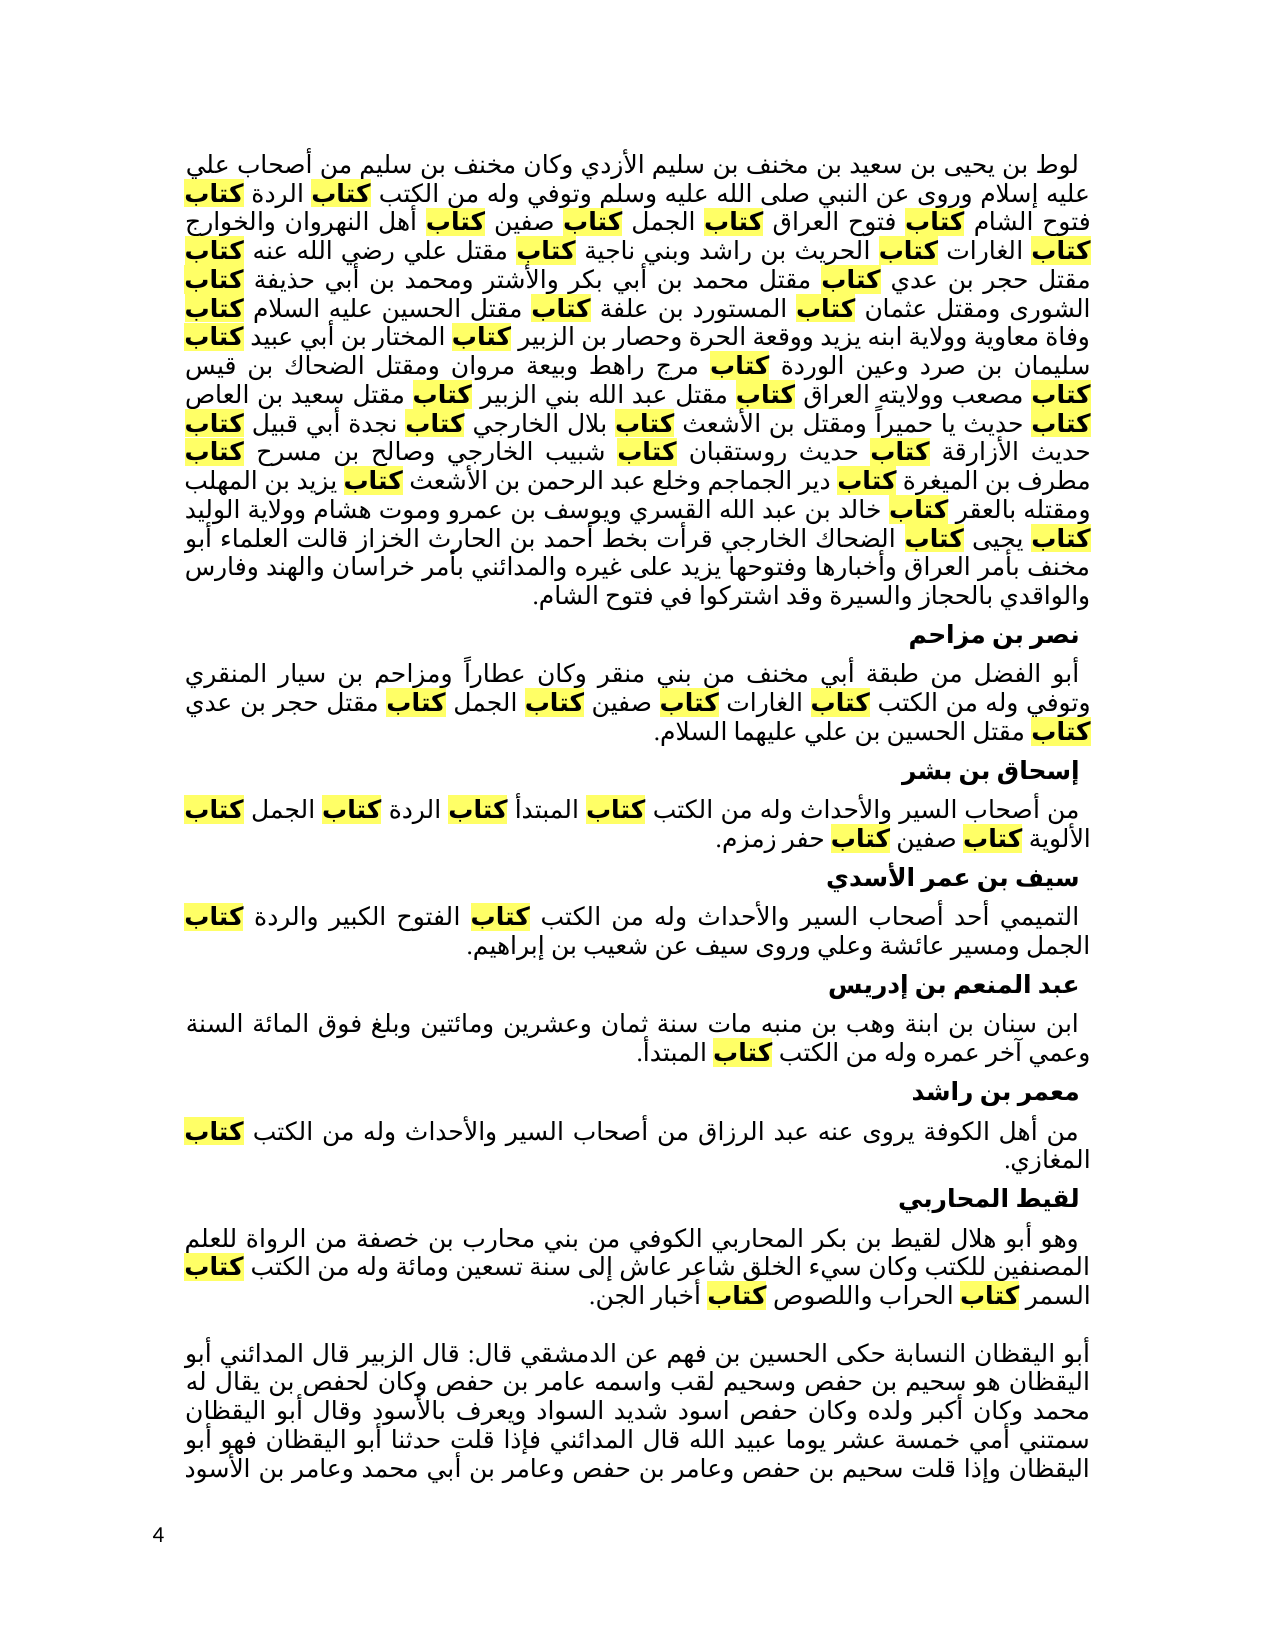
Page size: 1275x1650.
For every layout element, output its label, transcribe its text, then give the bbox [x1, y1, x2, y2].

text سيف بن عمر الأسدي [184, 863, 1091, 892]
text وهو أبو هلال لقيط بن بكر المحاربي الكوفي من بني محارب بن خصفة من الرواة للعلم المصنفين للكتب وكان سيء الخلق شاعر عاش إلى سنة تسعين ومائة وله من الكتب كتاب السمر كتاب الحراب واللصوص كتاب أخبار الجن. [184, 1224, 1091, 1310]
text أبو الفضل من طبقة أبي مخنف من بني منقر وكان عطاراً ومزاحم بن سيار المنقري وتوفي وله من الكتب كتاب الغارات كتاب صفين كتاب الجمل كتاب مقتل حجر بن عدي كتاب مقتل الحسين بن علي عليهما السلام. [184, 659, 1091, 746]
text من أهل الكوفة يروى عنه عبد الرزاق من أصحاب السير والأحداث وله من الكتب كتاب المغازي. [184, 1117, 1091, 1174]
text لوط بن يحيى بن سعيد بن مخنف بن سليم الأزدي وكان مخنف بن سليم من أصحاب علي عليه إسلام وروى عن النبي صلى الله عليه وسلم وتوفي وله من الكتب كتاب الردة كتاب فتوح الشام كتاب فتوح العراق كتاب الجمل كتاب صفين كتاب أهل النهروان والخوارج كتاب الغارات كتاب الحريث بن راشد وبني ناجية كتاب مقتل علي رضي الله عنه كتاب مقتل حجر بن عدي كتاب مقتل محمد بن أبي بكر والأشتر ومحمد بن أبي حذيفة كتاب الشورى ومقتل عثمان كتاب المستورد بن علفة كتاب مقتل الحسين عليه السلام كتاب وفاة معاوية وولاية ابنه يزيد ووقعة الحرة وحصار بن الزبير كتاب المختار بن أبي عبيد كتاب سليمان بن صرد وعين الوردة كتاب مرج راهط وبيعة مروان ومقتل الضحاك بن قيس كتاب مصعب وولايته العراق كتاب مقتل عبد الله بني الزبير كتاب مقتل سعيد بن العاص كتاب حديث يا حميراً ومقتل بن الأشعث كتاب بلال الخارجي كتاب نجدة أبي قبيل كتاب حديث الأزارقة كتاب حديث روستقبان كتاب شبيب الخارجي وصالح بن مسرح كتاب مطرف بن الميغرة كتاب دير الجماجم وخلع عبد الرحمن بن الأشعث كتاب يزيد بن المهلب ومقتله بالعقر كتاب خالد بن عبد الله القسري ويوسف بن عمرو وموت هشام وولاية الوليد كتاب يحيى كتاب الضحاك الخارجي قرأت بخط أحمد بن الحارث الخزاز قالت العلماء أبو مخنف بأمر العراق وأخبارها وفتوحها يزيد على غيره والمدائني بأمر خراسان والهند وفارس والواقدي بالحجاز والسيرة وقد اشتركوا في فتوح الشام. [184, 150, 1091, 610]
text عبد المنعم بن إدريس [184, 970, 1091, 999]
text التميمي أحد أصحاب السير والأحداث وله من الكتب كتاب الفتوح الكبير والردة كتاب الجمل ومسير عائشة وعلي وروى سيف عن شعيب بن إبراهيم. [184, 902, 1091, 960]
text إسحاق بن بشر [184, 756, 1091, 785]
text معمر بن راشد [184, 1077, 1091, 1106]
text ابن سنان بن ابنة وهب بن منبه مات سنة ثمان وعشرين ومائتين وبلغ فوق المائة السنة وعمي آخر عمره وله من الكتب كتاب المبتدأ. [184, 1009, 1091, 1067]
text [184, 1310, 1091, 1482]
text لقيط المحاربي [184, 1184, 1091, 1213]
text نصر بن مزاحم [184, 620, 1091, 649]
text من أصحاب السير والأحداث وله من الكتب كتاب المبتدأ كتاب الردة كتاب الجمل كتاب الألوية كتاب صفين كتاب حفر زمزم. [184, 795, 1091, 853]
